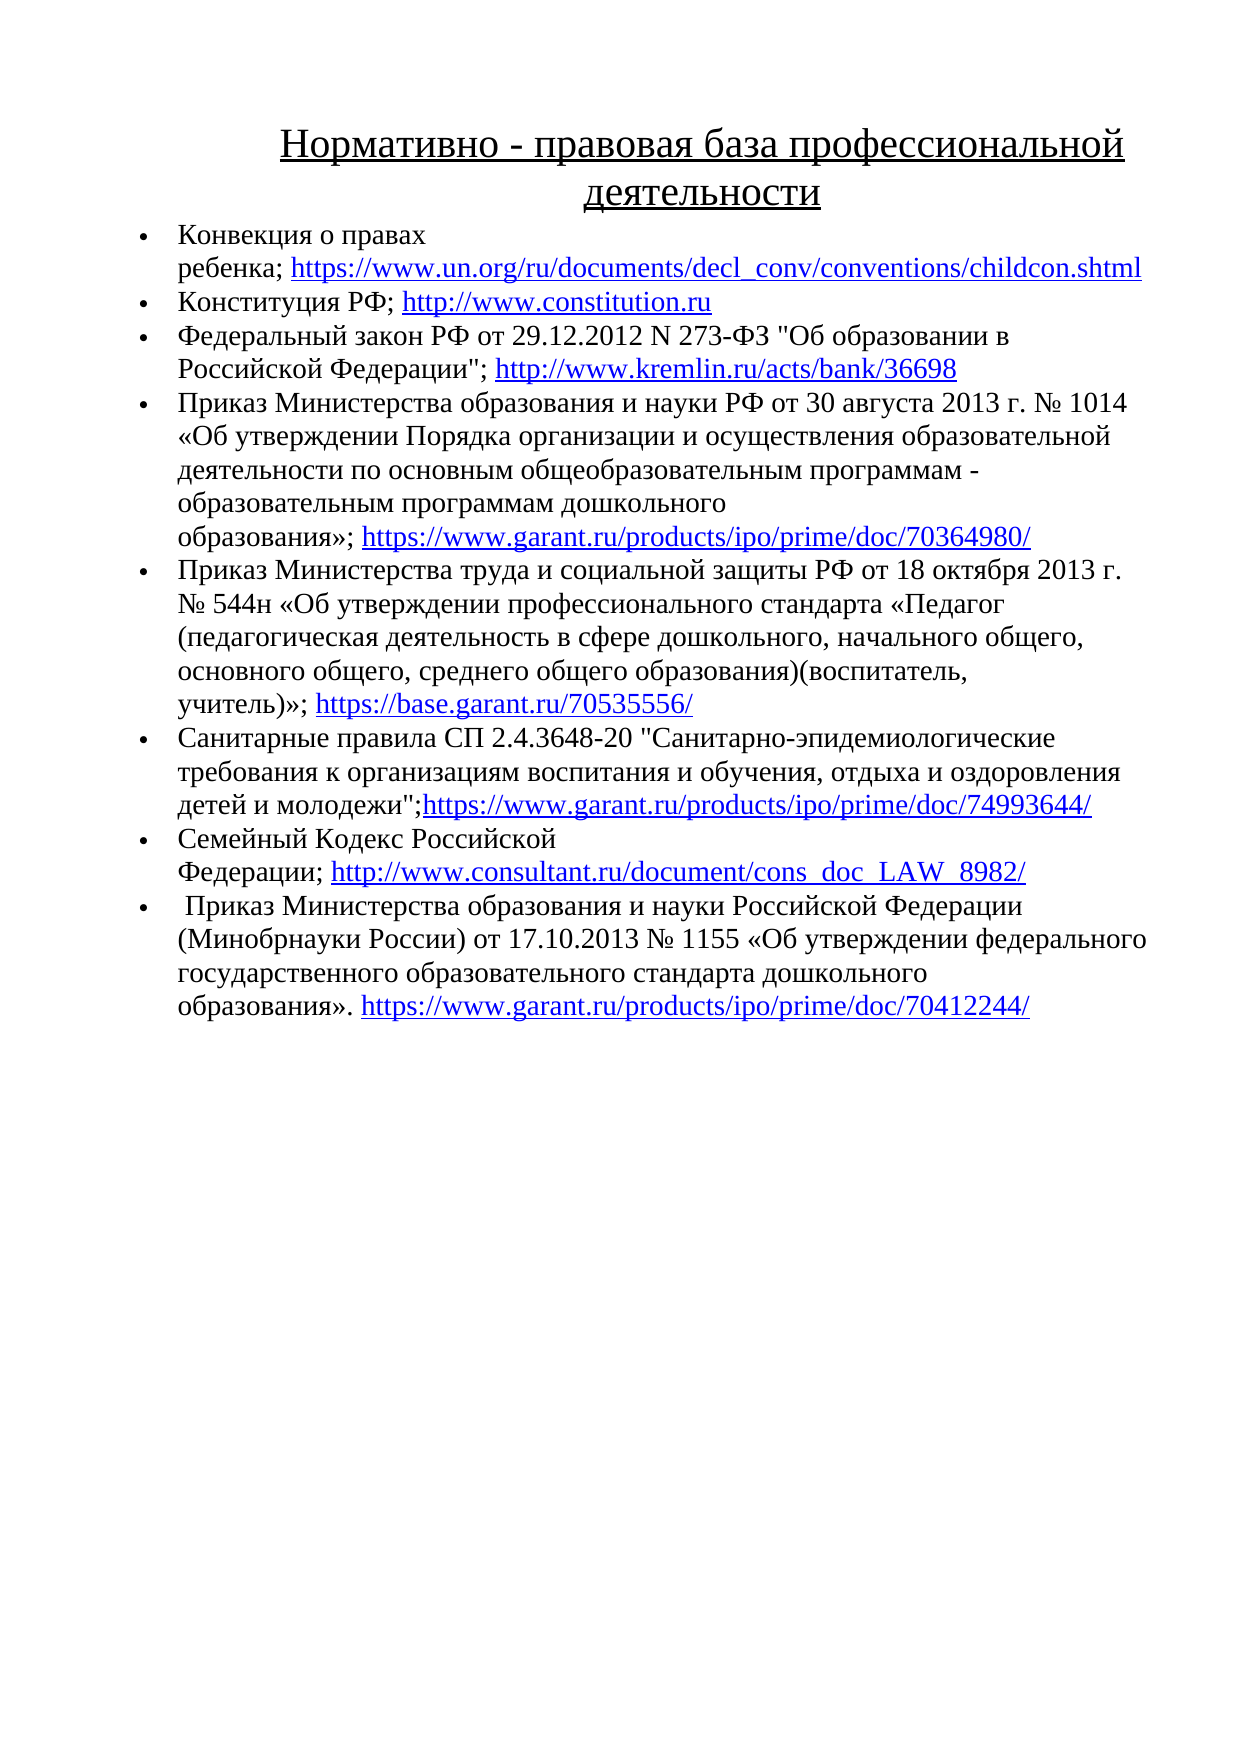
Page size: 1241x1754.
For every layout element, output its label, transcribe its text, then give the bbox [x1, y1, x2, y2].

list Конституция РФ; http://www.constitution.ru [140, 284, 1152, 318]
list Приказ Министерства труда и социальной защиты РФ от 18 октября 2013 г. № 544н «Об утверждении профессионального стандарта «Педагог (педагогическая деятельность в сфере дошкольного, начального общего, основного общего, среднего общего образования)(воспитатель, учитель)»; https://base.garant.ru/70535556/ [140, 552, 1152, 720]
list Конвекция о правах ребенка; https://www.un.org/ru/documents/decl_conv/conventions/childcon.shtml [140, 217, 1152, 284]
list Приказ Министерства образования и науки Российской Федерации (Минобрнауки России) от 17.10.2013 № 1155 «Об утверждении федерального государственного образовательного стандарта дошкольного образования». https://www.garant.ru/products/ipo/prime/doc/70412244/ [140, 888, 1152, 1022]
list Приказ Министерства образования и науки РФ от 30 августа 2013 г. № 1014 «Об утверждении Порядка организации и осуществления образовательной деятельности по основным общеобразовательным программам - образовательным программам дошкольного образования»; https://www.garant.ru/products/ipo/prime/doc/70364980/ [140, 385, 1152, 552]
text Нормативно - правовая база профессиональной деятельности [252, 118, 583, 214]
list Федеральный закон РФ от 29.12.2012 N 273-ФЗ "Об образовании в Российской Федерации"; http://www.kremlin.ru/acts/bank/36698 [140, 318, 1152, 385]
list Семейный Кодекс Российской Федерации; http://www.consultant.ru/document/cons_doc_LAW_8982/ [140, 821, 1152, 888]
text Нормативно - правовая база профессиональной деятельности [821, 118, 1152, 214]
list Санитарные правила СП 2.4.3648-20 "Санитарно-эпидемиологические требования к организациям воспитания и обучения, отдыха и оздоровления детей и молодежи";https://www.garant.ru/products/ipo/prime/doc/74993644/ [140, 720, 1152, 821]
